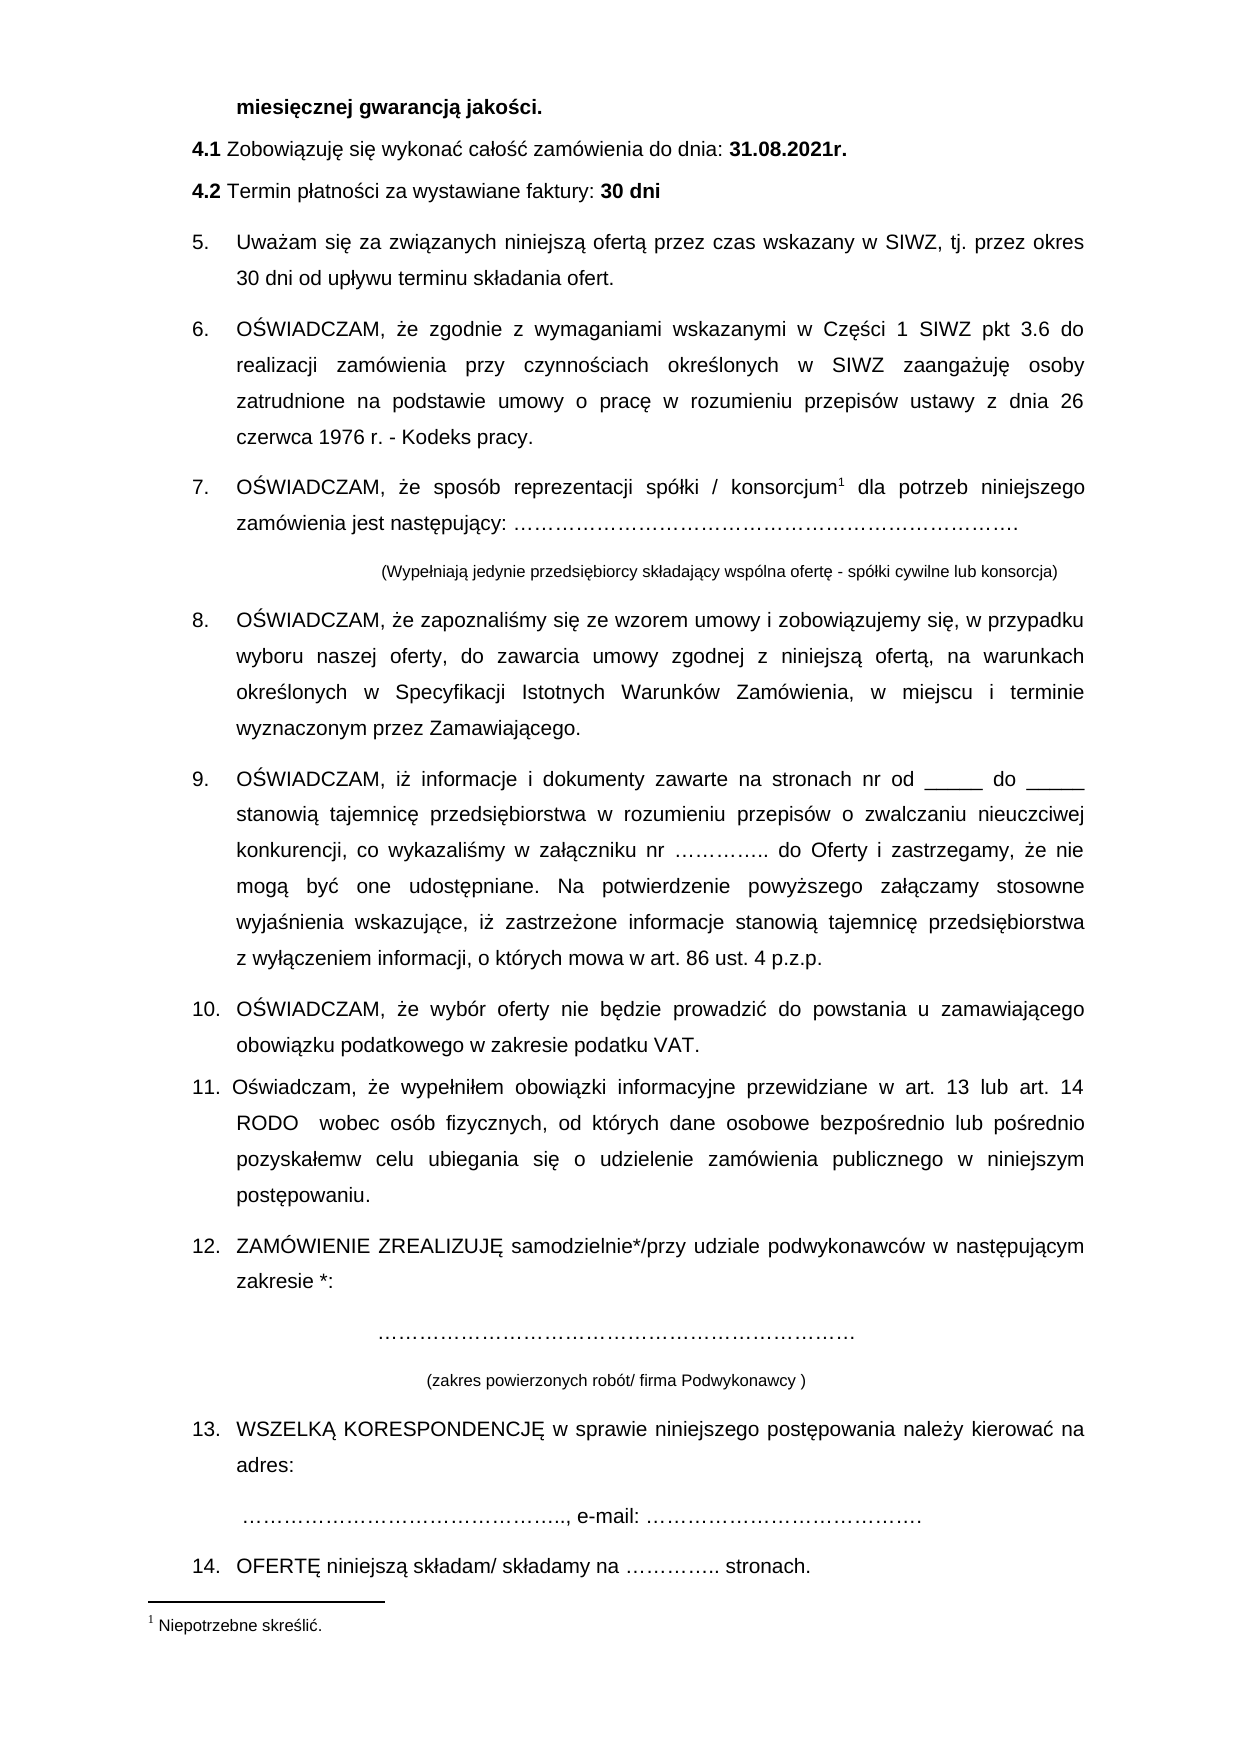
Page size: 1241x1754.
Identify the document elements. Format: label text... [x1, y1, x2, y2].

table_cell ……………………………………….., e-mail: …………………………………. [140, 1497, 1092, 1548]
table_cell 5. Uważam się za związanych niniejszą ofertą przez czas wskazany w SIWZ, tj. przez okres 30 dni od upływu terminu składania ofert. [140, 224, 1092, 310]
table_cell 9. OŚWIADCZAM, iż informacje i dokumenty zawarte na stronach nr od _____ do _____ stanowią tajemnicę przedsiębiorstwa w rozumieniu przepisów o zwalczaniu nieuczciwej konkurencji, co wykazaliśmy w załączniku nr ………….. do Oferty i zastrzegamy, że nie mogą być one udostępniane. Na potwierdzenie powyższego załączamy stosowne wyjaśnienia wskazujące, iż zastrzeżone informacje stanowią tajemnicę przedsiębiorstwa z wyłączeniem informacji, o których mowa w art. 86 ust. 4 p.z.p. [140, 760, 1092, 991]
table_cell (zakres powierzonych robót/ firma Podwykonawcy ) [140, 1365, 1092, 1411]
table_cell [140, 1548, 1092, 1578]
table_cell 10. OŚWIADCZAM, że wybór oferty nie będzie prowadzić do powstania u zamawiającego obowiązku podatkowego w zakresie podatku VAT. 11. Oświadczam, że wypełniłem obowiązki informacyjne przewidziane w art. 13 lub art. 14 RODO wobec osób fizycznych, od których dane osobowe bezpośrednio lub pośrednio pozyskałemw celu ubiegania się o udzielenie zamówienia publicznego w niniejszym postępowaniu. [140, 991, 1092, 1227]
table_cell (Wypełniają jedynie przedsiębiorcy składający wspólna ofertę - spółki cywilne lub konsorcja) [140, 556, 1092, 602]
table_cell …………………………………………………………… [140, 1314, 1092, 1364]
table_cell 13. WSZELKĄ KORESPONDENCJĘ w sprawie niniejszego postępowania należy kierować na adres: [140, 1411, 1092, 1497]
table_cell 6. OŚWIADCZAM, że zgodnie z wymaganiami wskazanymi w Części 1 SIWZ pkt 3.6 do realizacji zamówienia przy czynnościach określonych w SIWZ zaangażuję osoby zatrudnione na podstawie umowy o pracę w rozumieniu przepisów ustawy z dnia 26 czerwca 1976 r. - Kodeks pracy. [140, 310, 1092, 469]
table_cell 8. OŚWIADCZAM, że zapoznaliśmy się ze wzorem umowy i zobowiązujemy się, w przypadku wyboru naszej oferty, do zawarcia umowy zgodnej z niniejszą ofertą, na warunkach określonych w Specyfikacji Istotnych Warunków Zamówienia, w miejscu i terminie wyznaczonym przez Zamawiającego. [140, 602, 1092, 760]
table_cell 7. OŚWIADCZAM, że sposób reprezentacji spółki / konsorcjum dla potrzeb niniejszego zamówienia jest następujący: ………………………………………………………………. [140, 469, 1092, 556]
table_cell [140, 89, 1092, 224]
table_cell 12. ZAMÓWIENIE ZREALIZUJĘ samodzielnie*/przy udziale podwykonawców w następującym zakresie *: [140, 1227, 1092, 1314]
